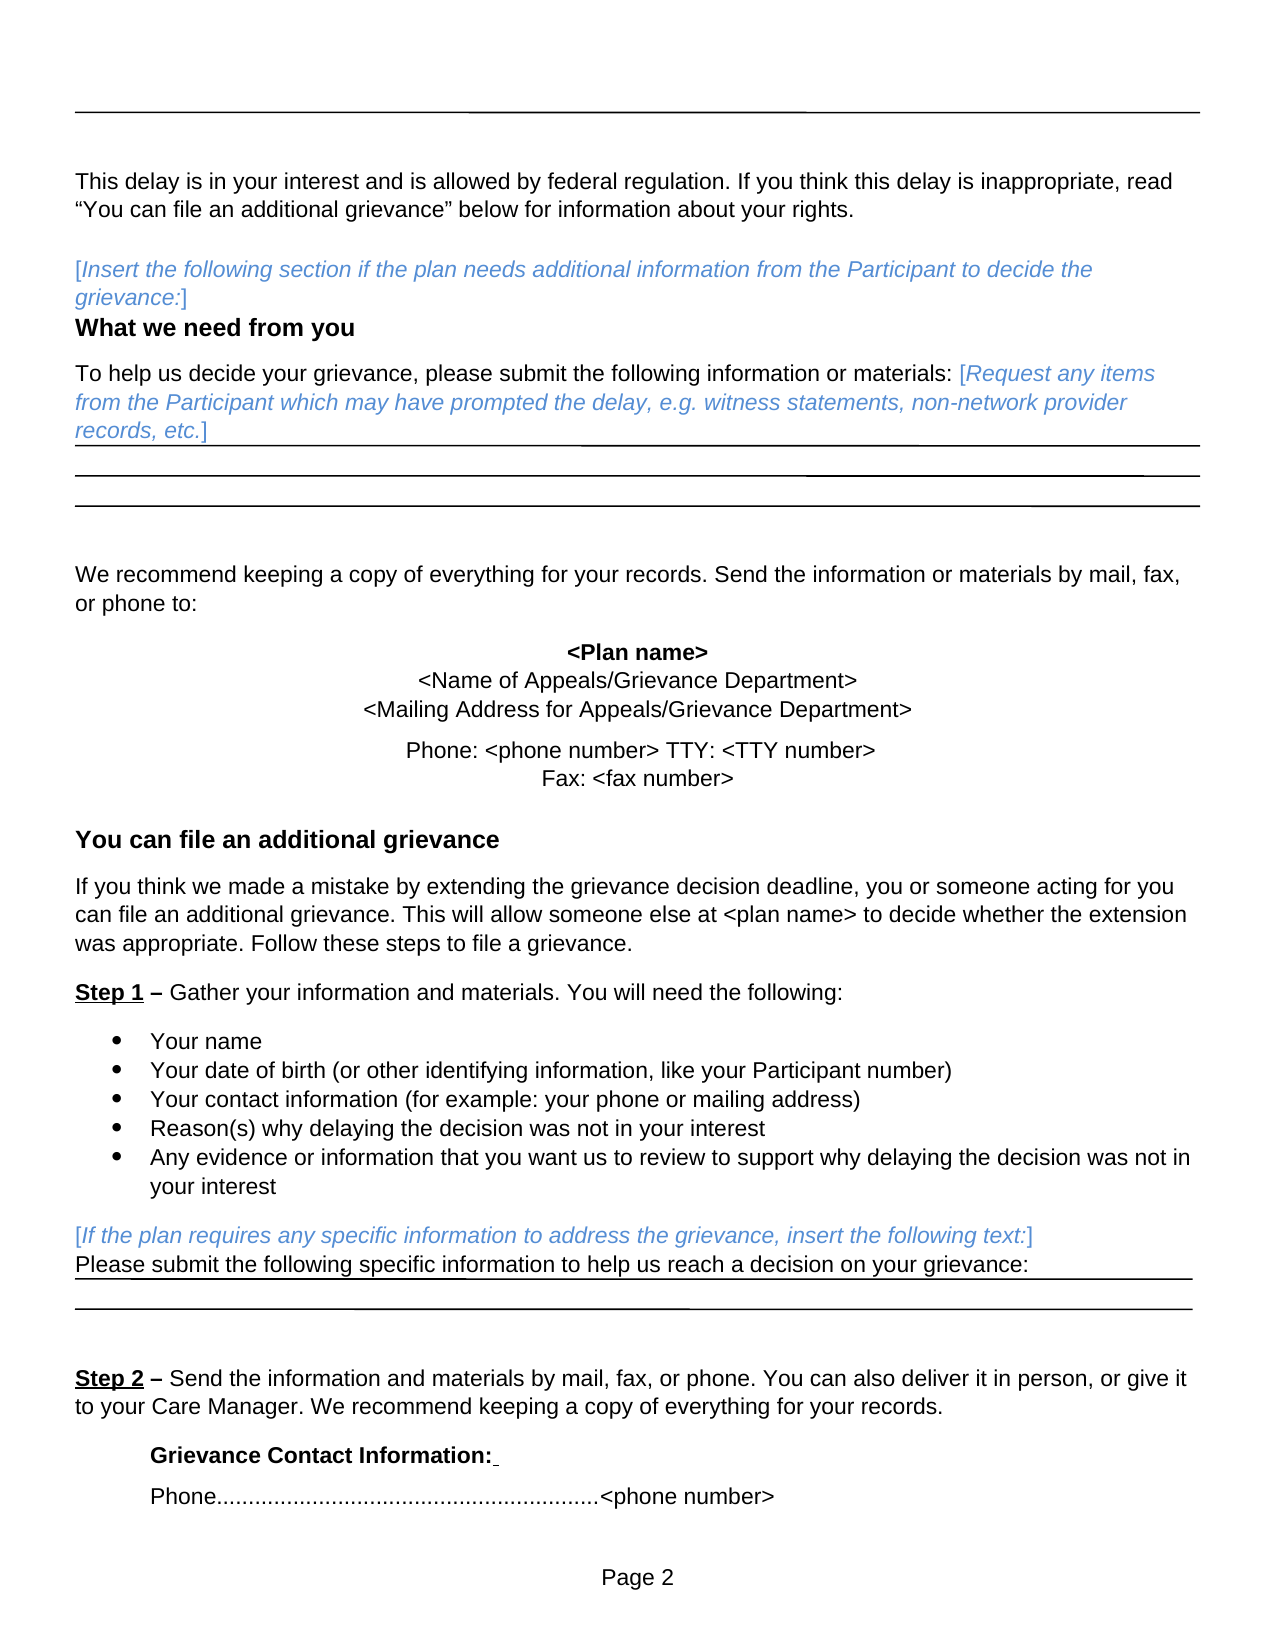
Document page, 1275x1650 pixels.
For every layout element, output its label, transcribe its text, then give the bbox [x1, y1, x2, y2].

text This delay is in your interest and is allowed by federal regulation. If you think this delay is inappropriate, read “You can file an additional grievance” below for information about your rights. [75, 168, 1200, 222]
text What we need from you [75, 313, 1200, 341]
text Step 1 – Gather your information and materials. You will need the following: [75, 979, 1200, 1005]
text Grievance Contact Information: [150, 1442, 1200, 1468]
text Any evidence or information that you want us to review to support why delaying the decision was not in your interest [112, 1144, 1200, 1199]
text We recommend keeping a copy of everything for your records. Send the information or materials by mail, fax, or phone to: [75, 561, 1200, 616]
list Please submit the following specific information to help us reach a decision on your grievance: [75, 1251, 1200, 1277]
text Phone <phone number> [150, 1483, 1200, 1509]
text Your name [112, 1028, 1200, 1055]
text Step 2 – Send the information and materials by mail, fax, or phone. You can also deliver it in person, or give it to your Care Manager. We recommend keeping a copy of everything for your records. [75, 1364, 1200, 1419]
text <Name of Appeals/Grievance Department> [75, 667, 1200, 694]
text You can file an additional grievance [75, 825, 1200, 854]
text To help us decide your grievance, please submit the following information or materials: [Request any items from the Participant which may have prompted the delay, e.g. witness statements, non-network provider records, etc.] [75, 360, 1200, 444]
text Reason(s) why delaying the decision was not in your interest [112, 1115, 1200, 1142]
text Fax: <fax number> [75, 765, 1200, 792]
text If you think we made a mistake by extending the grievance decision deadline, you or someone acting for you can file an additional grievance. This will allow someone else at <plan name> to decide whether the extension was appropriate. Follow these steps to file a grievance. [75, 873, 1200, 956]
text <Mailing Address for Appeals/Grievance Department> [75, 696, 1200, 722]
list [If the plan requires any specific information to address the grievance, insert the following text:] [75, 1222, 1200, 1248]
text <Plan name> [75, 639, 1200, 665]
text Phone: <phone number> TTY: <TTY number> [75, 737, 1200, 763]
text Your date of birth (or other identifying information, like your Participant number) [112, 1057, 1200, 1084]
text [Insert the following section if the plan needs additional information from the Participant to decide the grievance:] [75, 256, 1200, 311]
text Your contact information (for example: your phone or mailing address) [112, 1086, 1200, 1113]
